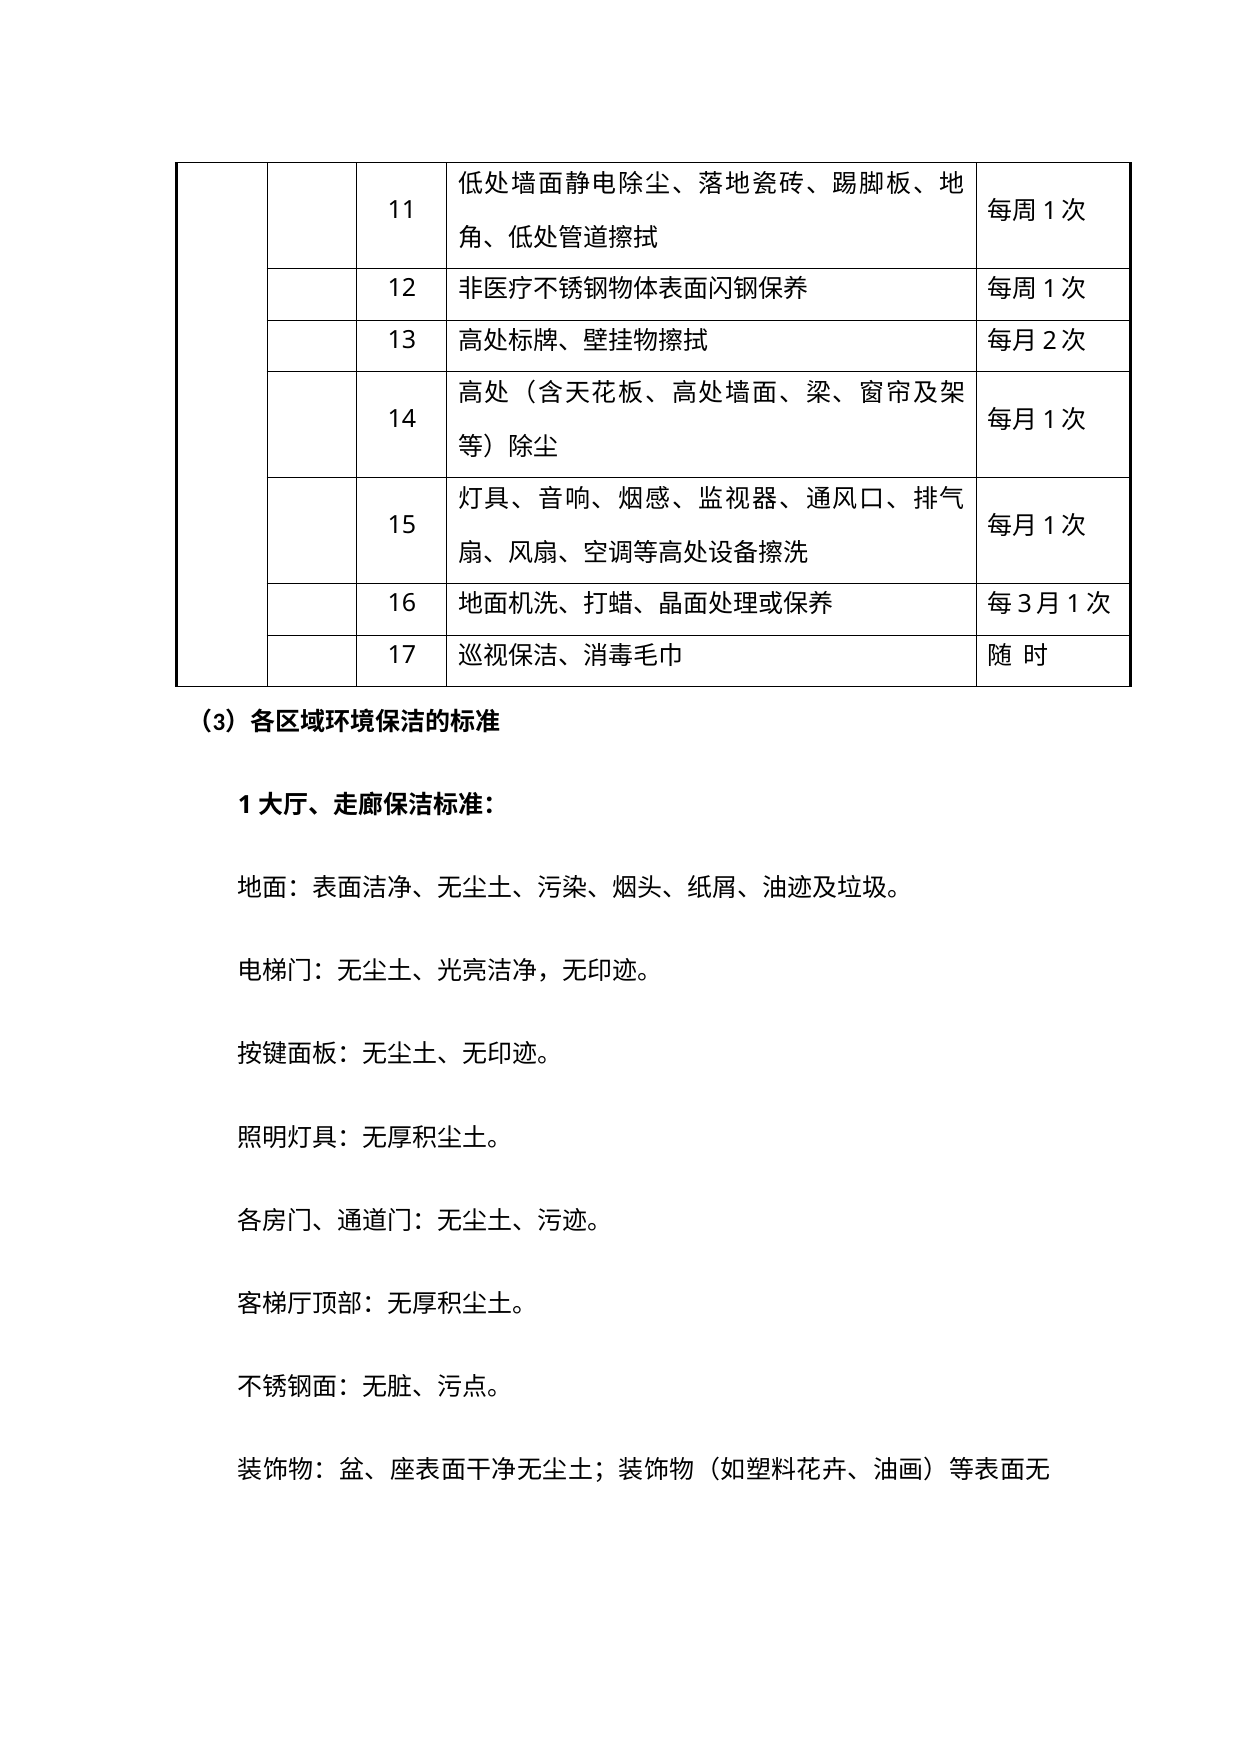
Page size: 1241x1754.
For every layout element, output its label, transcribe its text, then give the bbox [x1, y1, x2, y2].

table_cell 低处墙面静电除尘、落地瓷砖、踢脚板、地角、低处管道擦拭 [447, 163, 976, 268]
text 客梯厅顶部：无厚积尘土。 [187, 1269, 1053, 1334]
table_cell 14 [357, 372, 446, 477]
table_cell [268, 163, 356, 268]
text 照明灯具：无厚积尘土。 [187, 1103, 1053, 1168]
table_cell 每周1次 [977, 269, 1129, 319]
table_cell 每3月1次 [977, 584, 1129, 634]
text 地面：表面洁净、无尘土、污染、烟头、纸屑、油迹及垃圾。 [187, 853, 1053, 918]
table_cell 地面机洗、打蜡、晶面处理或保养 [447, 584, 976, 634]
table_cell [268, 321, 356, 371]
text 各房门、通道门：无尘土、污迹。 [187, 1186, 1053, 1251]
table_cell [268, 478, 356, 583]
text 不锈钢面：无脏、污点。 [187, 1352, 1053, 1417]
table_cell 13 [357, 321, 446, 371]
text 电梯门：无尘土、光亮洁净，无印迹。 [187, 936, 1053, 1001]
table_cell [268, 372, 356, 477]
table_cell 高处（含天花板、高处墙面、梁、窗帘及架等）除尘 [447, 372, 976, 477]
table_cell 12 [357, 269, 446, 319]
table_cell 每月1次 [977, 478, 1129, 583]
table_cell 15 [357, 478, 446, 583]
table_cell 16 [357, 584, 446, 634]
text （3）各区域环境保洁的标准 [187, 687, 1053, 752]
table_cell 随 时 [977, 636, 1129, 686]
table_cell 每月1次 [977, 372, 1129, 477]
table_cell [268, 269, 356, 319]
text 按键面板：无尘土、无印迹。 [187, 1019, 1053, 1084]
text 1 大厅、走廊保洁标准： [187, 770, 1053, 835]
table_cell 每周1次 [977, 163, 1129, 268]
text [187, 1435, 1053, 1500]
table_cell 17 [357, 636, 446, 686]
table_cell [268, 636, 356, 686]
table_cell 灯具、音响、烟感、监视器、通风口、排气扇、风扇、空调等高处设备擦洗 [447, 478, 976, 583]
table_cell 11 [357, 163, 446, 268]
table_cell 每月2次 [977, 321, 1129, 371]
table_cell 巡视保洁、消毒毛巾 [447, 636, 976, 686]
table_cell [268, 584, 356, 634]
table_cell 高处标牌、壁挂物擦拭 [447, 321, 976, 371]
table_cell 非医疗不锈钢物体表面闪钢保养 [447, 269, 976, 319]
